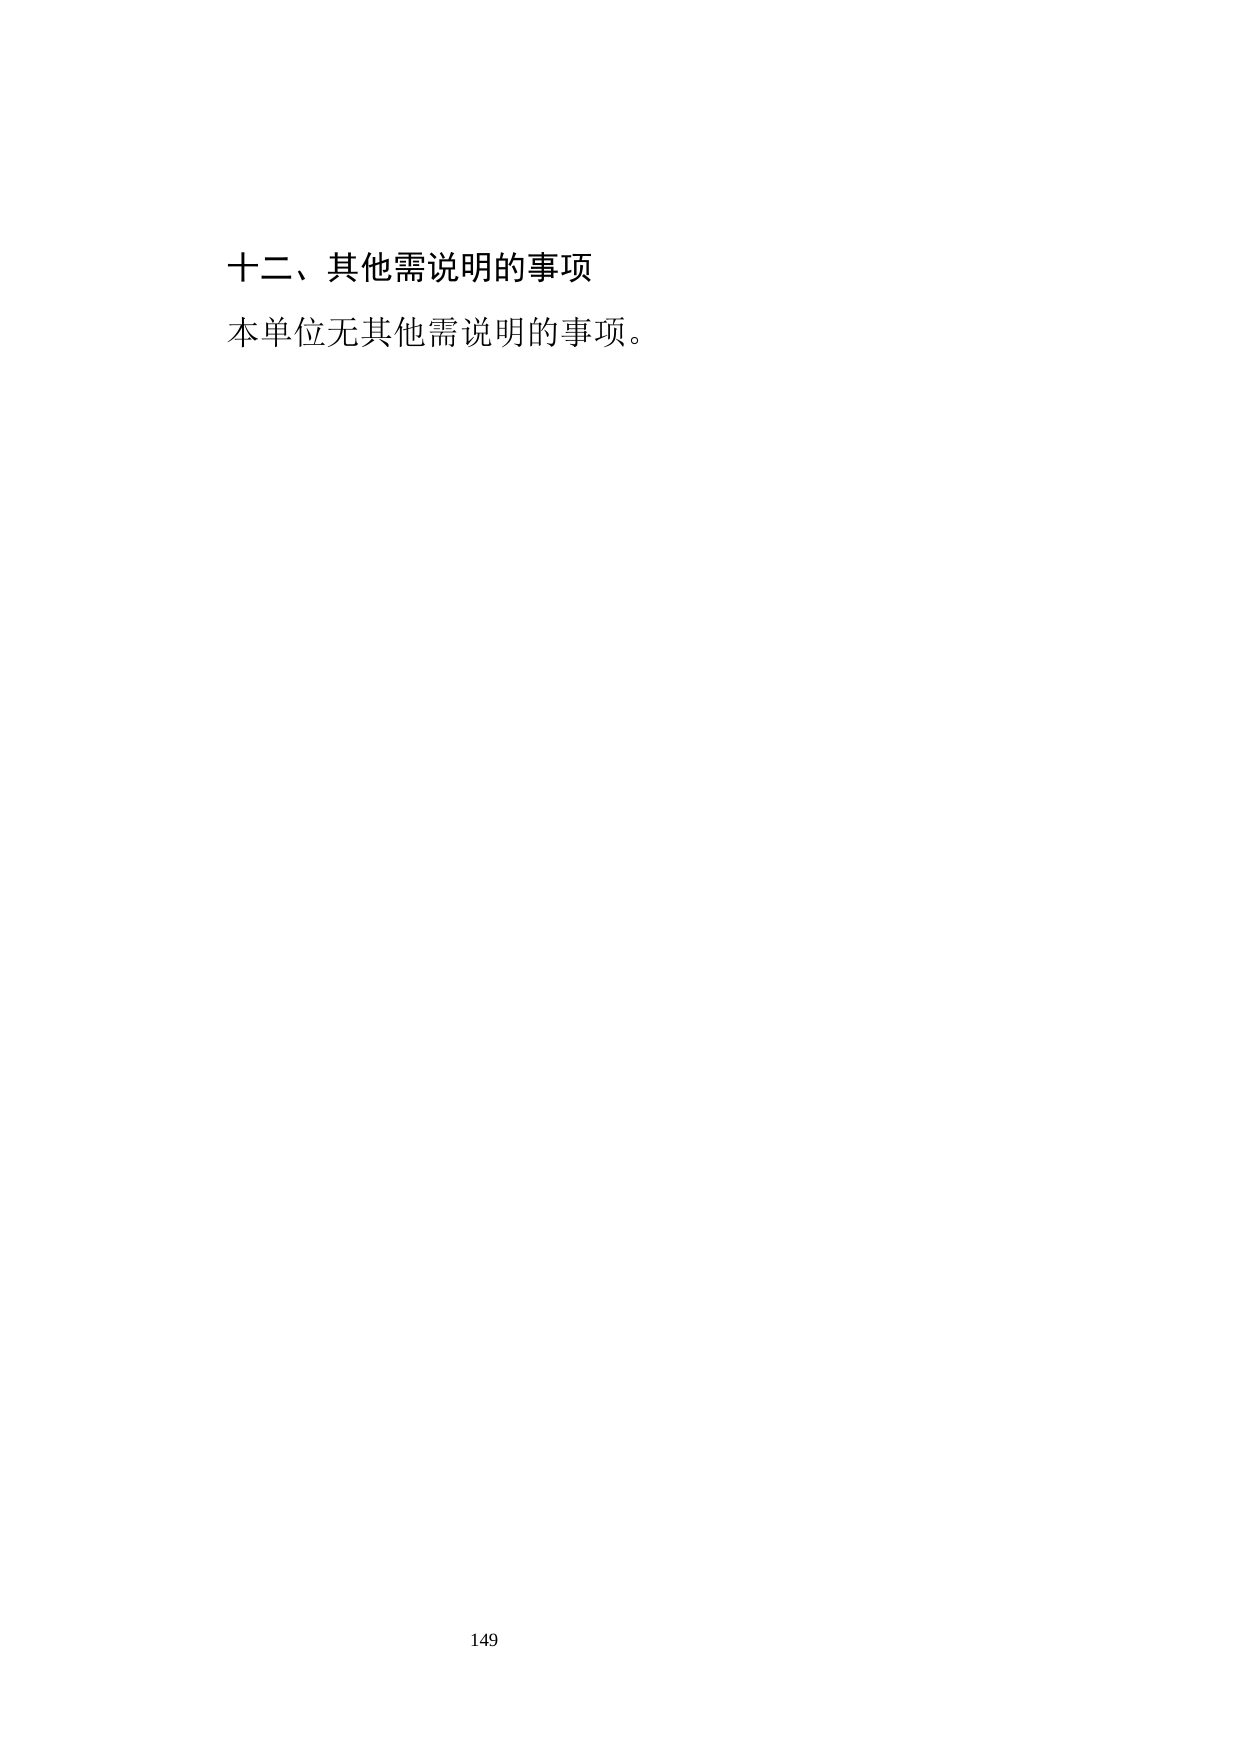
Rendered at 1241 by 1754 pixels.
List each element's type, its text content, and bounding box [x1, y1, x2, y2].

text 十二、其他需说明的事项 [159, 233, 1081, 298]
text 本单位无其他需说明的事项。 [159, 298, 1081, 363]
